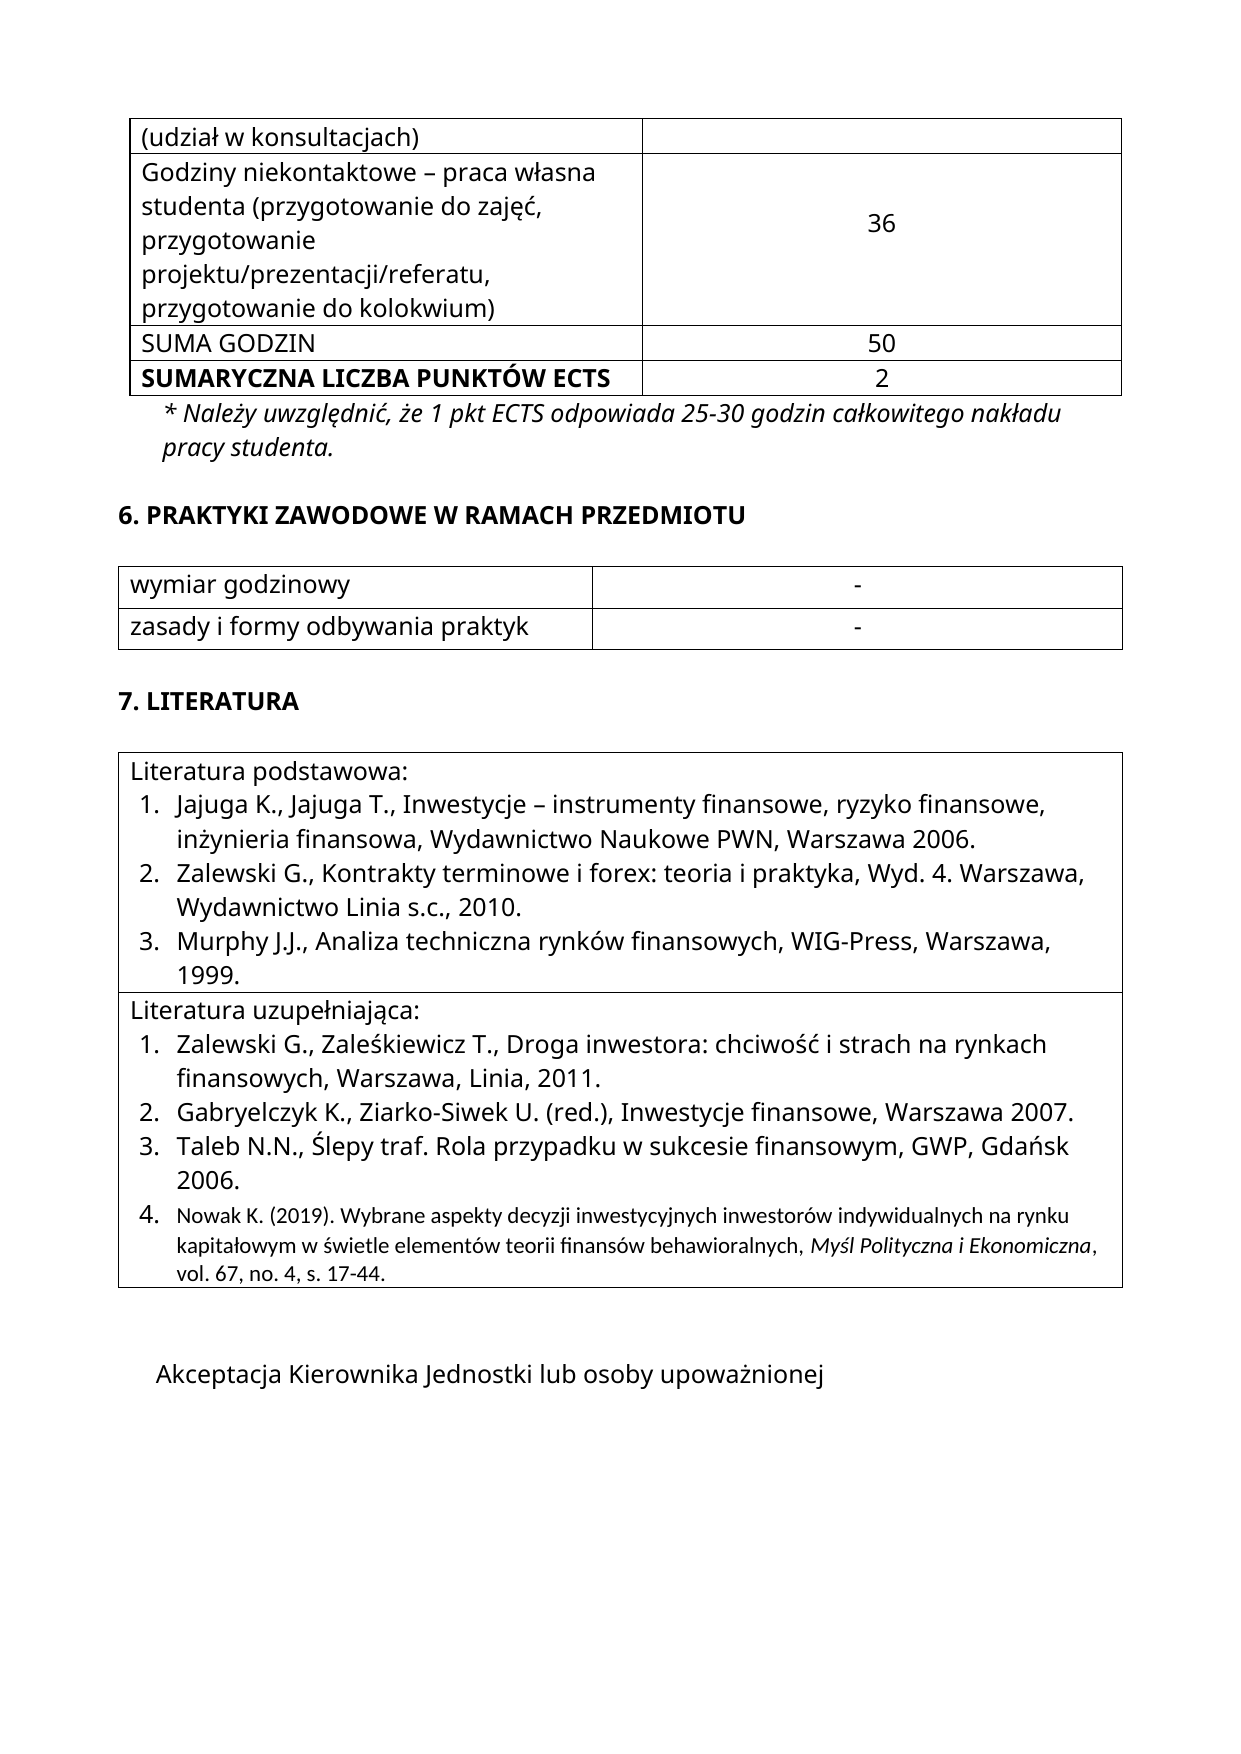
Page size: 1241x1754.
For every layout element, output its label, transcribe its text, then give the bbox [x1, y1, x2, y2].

table_cell 2 [643, 361, 1121, 395]
table_cell - [593, 609, 1122, 649]
text 6. PRAKTYKI ZAWODOWE W RAMACH PRZEDMIOTU [118, 498, 1122, 532]
table_header Literatura podstawowa: Jajuga K., Jajuga T., Inwestycje – instrumenty finansowe, ryzyko finansowe, inżynieria finansowa, Wydawnictwo Naukowe PWN, Warszawa 2006. Zalewski G., Kontrakty terminowe i forex: teoria i praktyka, Wyd. 4. Warszawa, Wydawnictwo Linia s.c., 2010. Murphy J.J., Analiza techniczna rynków finansowych, WIG-Press, Warszawa, 1999. [119, 753, 1122, 992]
table_cell Literatura uzupełniająca: Zalewski G., Zaleśkiewicz T., Droga inwestora: chciwość i strach na rynkach finansowych, Warszawa, Linia, 2011. Gabryelczyk K., Ziarko-Siwek U. (red.), Inwestycje finansowe, Warszawa 2007. Taleb N.N., Ślepy traf. Rola przypadku w sukcesie finansowym, GWP, Gdańsk 2006. Nowak K. (2019). Wybrane aspekty decyzji inwestycyjnych inwestorów indywidualnych na rynku kapitałowym w świetle elementów teorii finansów behawioralnych, Myśl Polityczna i Ekonomiczna, vol. 67, no. 4, s. 17-44. [119, 993, 1122, 1287]
table_cell SUMARYCZNA LICZBA PUNKTÓW ECTS [131, 361, 642, 395]
table_cell SUMA GODZIN [131, 326, 642, 360]
table_header wymiar godzinowy [119, 567, 592, 607]
text 7. LITERATURA [118, 684, 1122, 718]
table_cell zasady i formy odbywania praktyk [119, 609, 592, 649]
table_cell 5 [643, 119, 1121, 153]
text Akceptacja Kierownika Jednostki lub osoby upoważnionej [156, 1356, 1122, 1390]
table_cell 36 [643, 154, 1121, 324]
text * Należy uwzględnić, że 1 pkt ECTS odpowiada 25-30 godzin całkowitego nakładu pracy studenta. [162, 396, 1122, 464]
table_cell Godziny niekontaktowe – praca własna studenta (przygotowanie do zajęć, przygotowanie projektu/prezentacji/referatu, przygotowanie do kolokwium) [131, 154, 642, 324]
table_header - [593, 567, 1122, 607]
table_cell 50 [643, 326, 1121, 360]
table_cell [131, 119, 642, 153]
